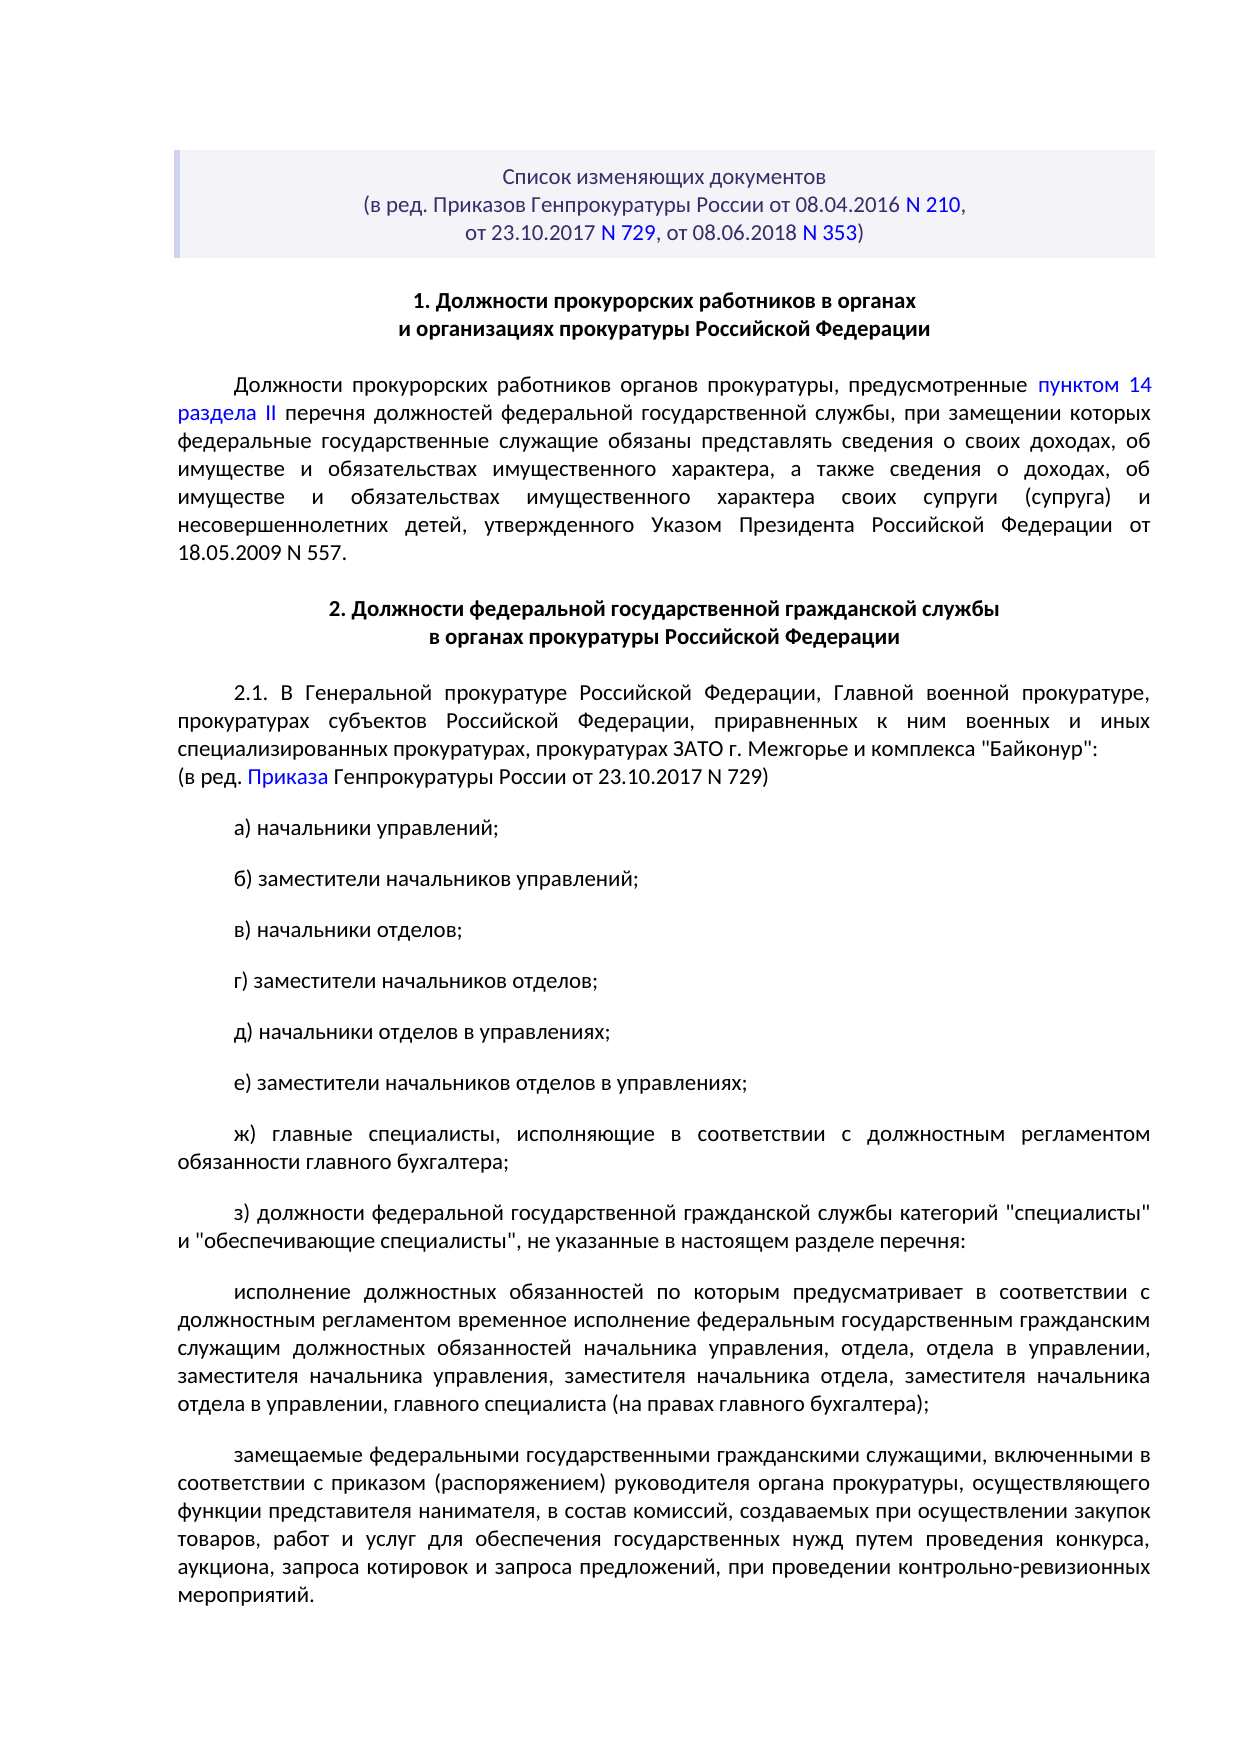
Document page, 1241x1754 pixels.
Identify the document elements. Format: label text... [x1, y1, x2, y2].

table_header Список изменяющих документов (в ред. Приказов Генпрокуратуры России от 08.04.2016 N 210, от 23.10.2017 N 729, от 08.06.2018 N 353) [180, 150, 1149, 258]
title 1. Должности прокурорских работников в органах [177, 286, 1152, 314]
text (в ред. Приказа Генпрокуратуры России от 23.10.2017 N 729) [177, 762, 1152, 790]
title 2. Должности федеральной государственной гражданской службы [177, 594, 1152, 622]
text 2.1. В Генеральной прокуратуре Российской Федерации, Главной военной прокуратуре, прокуратурах субъектов Российской Федерации, приравненных к ним военных и иных специализированных прокуратурах, прокуратурах ЗАТО г. Межгорье и комплекса "Байконур": [177, 678, 1152, 762]
text замещаемые федеральными государственными гражданскими служащими, включенными в соответствии с приказом (распоряжением) руководителя органа прокуратуры, осуществляющего функции представителя нанимателя, в состав комиссий, создаваемых при осуществлении закупок товаров, работ и услуг для обеспечения государственных нужд путем проведения конкурса, аукциона, запроса котировок и запроса предложений, при проведении контрольно-ревизионных мероприятий. [177, 1440, 1152, 1608]
text Должности прокурорских работников органов прокуратуры, предусмотренные пунктом 14 раздела II перечня должностей федеральной государственной службы, при замещении которых федеральные государственные служащие обязаны представлять сведения о своих доходах, об имуществе и обязательствах имущественного характера, а также сведения о доходах, об имуществе и обязательствах имущественного характера своих супруги (супруга) и несовершеннолетних детей, утвержденного Указом Президента Российской Федерации от 18.05.2009 N 557. [177, 370, 1152, 566]
text е) заместители начальников отделов в управлениях; [177, 1068, 1152, 1096]
text ж) главные специалисты, исполняющие в соответствии с должностным регламентом обязанности главного бухгалтера; [177, 1119, 1152, 1175]
text г) заместители начальников отделов; [177, 966, 1152, 994]
text исполнение должностных обязанностей по которым предусматривает в соответствии с должностным регламентом временное исполнение федеральным государственным гражданским служащим должностных обязанностей начальника управления, отдела, отдела в управлении, заместителя начальника управления, заместителя начальника отдела, заместителя начальника отдела в управлении, главного специалиста (на правах главного бухгалтера); [177, 1277, 1152, 1417]
text в) начальники отделов; [177, 915, 1152, 943]
title в органах прокуратуры Российской Федерации [177, 622, 1152, 650]
text б) заместители начальников управлений; [177, 864, 1152, 892]
text д) начальники отделов в управлениях; [177, 1017, 1152, 1045]
title и организациях прокуратуры Российской Федерации [177, 314, 1152, 342]
text з) должности федеральной государственной гражданской службы категорий "специалисты" и "обеспечивающие специалисты", не указанные в настоящем разделе перечня: [177, 1198, 1152, 1254]
text а) начальники управлений; [177, 813, 1152, 841]
